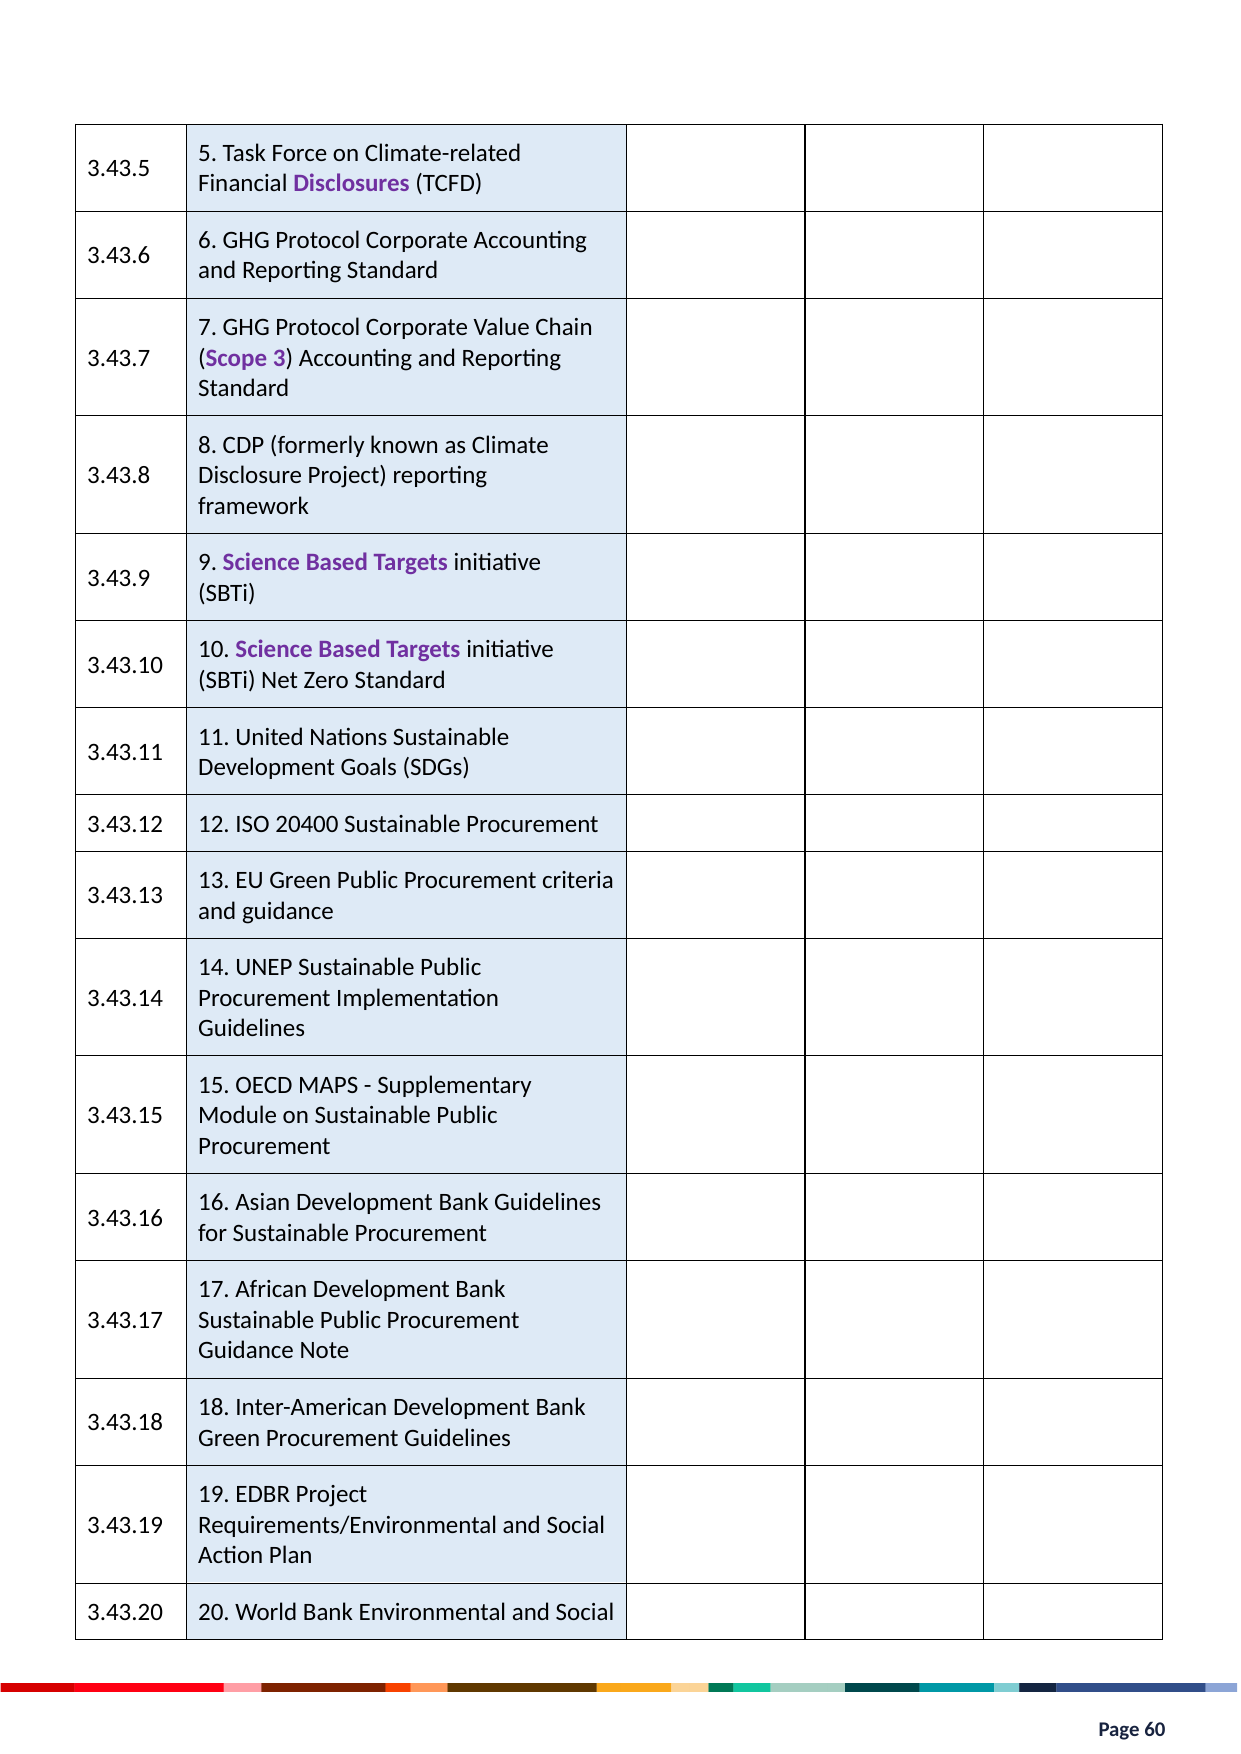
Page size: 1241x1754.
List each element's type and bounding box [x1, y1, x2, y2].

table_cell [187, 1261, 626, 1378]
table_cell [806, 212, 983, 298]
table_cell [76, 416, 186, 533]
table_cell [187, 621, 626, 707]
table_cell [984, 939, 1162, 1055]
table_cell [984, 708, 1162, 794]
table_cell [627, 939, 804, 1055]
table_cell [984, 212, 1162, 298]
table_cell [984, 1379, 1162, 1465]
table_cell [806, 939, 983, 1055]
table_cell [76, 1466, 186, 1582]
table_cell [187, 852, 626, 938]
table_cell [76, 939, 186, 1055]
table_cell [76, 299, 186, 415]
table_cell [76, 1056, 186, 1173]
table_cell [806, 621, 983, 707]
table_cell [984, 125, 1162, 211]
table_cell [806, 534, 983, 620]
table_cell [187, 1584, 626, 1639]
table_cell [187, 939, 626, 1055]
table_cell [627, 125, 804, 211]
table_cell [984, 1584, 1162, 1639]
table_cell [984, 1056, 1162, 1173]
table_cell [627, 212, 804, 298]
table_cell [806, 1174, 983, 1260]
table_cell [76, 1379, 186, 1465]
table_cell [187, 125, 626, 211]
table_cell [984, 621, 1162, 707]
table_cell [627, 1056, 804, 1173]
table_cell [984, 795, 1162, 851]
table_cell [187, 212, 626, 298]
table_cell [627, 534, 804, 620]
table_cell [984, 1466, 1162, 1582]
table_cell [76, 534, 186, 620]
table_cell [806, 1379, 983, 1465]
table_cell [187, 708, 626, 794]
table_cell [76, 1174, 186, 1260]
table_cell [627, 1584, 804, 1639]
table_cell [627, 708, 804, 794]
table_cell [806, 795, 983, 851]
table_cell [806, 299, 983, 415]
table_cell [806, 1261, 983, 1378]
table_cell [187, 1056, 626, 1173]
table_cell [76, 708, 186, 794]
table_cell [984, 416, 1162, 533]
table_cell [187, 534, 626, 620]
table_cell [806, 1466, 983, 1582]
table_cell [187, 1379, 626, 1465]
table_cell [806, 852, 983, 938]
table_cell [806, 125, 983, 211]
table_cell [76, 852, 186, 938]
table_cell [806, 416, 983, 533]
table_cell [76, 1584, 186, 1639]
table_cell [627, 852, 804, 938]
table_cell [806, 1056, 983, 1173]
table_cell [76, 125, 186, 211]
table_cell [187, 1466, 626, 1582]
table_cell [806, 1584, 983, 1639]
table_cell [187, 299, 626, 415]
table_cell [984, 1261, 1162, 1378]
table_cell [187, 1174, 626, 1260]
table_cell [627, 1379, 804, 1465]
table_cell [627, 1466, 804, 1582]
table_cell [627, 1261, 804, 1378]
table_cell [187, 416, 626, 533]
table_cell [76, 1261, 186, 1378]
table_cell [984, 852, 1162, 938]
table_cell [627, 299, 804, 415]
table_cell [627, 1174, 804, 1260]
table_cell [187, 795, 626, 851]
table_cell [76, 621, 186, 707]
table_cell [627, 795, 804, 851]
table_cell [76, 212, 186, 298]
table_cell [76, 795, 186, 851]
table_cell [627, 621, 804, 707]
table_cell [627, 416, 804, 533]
picture [0, 1683, 1236, 1692]
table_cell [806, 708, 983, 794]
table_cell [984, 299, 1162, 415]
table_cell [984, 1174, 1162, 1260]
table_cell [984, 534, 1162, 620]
